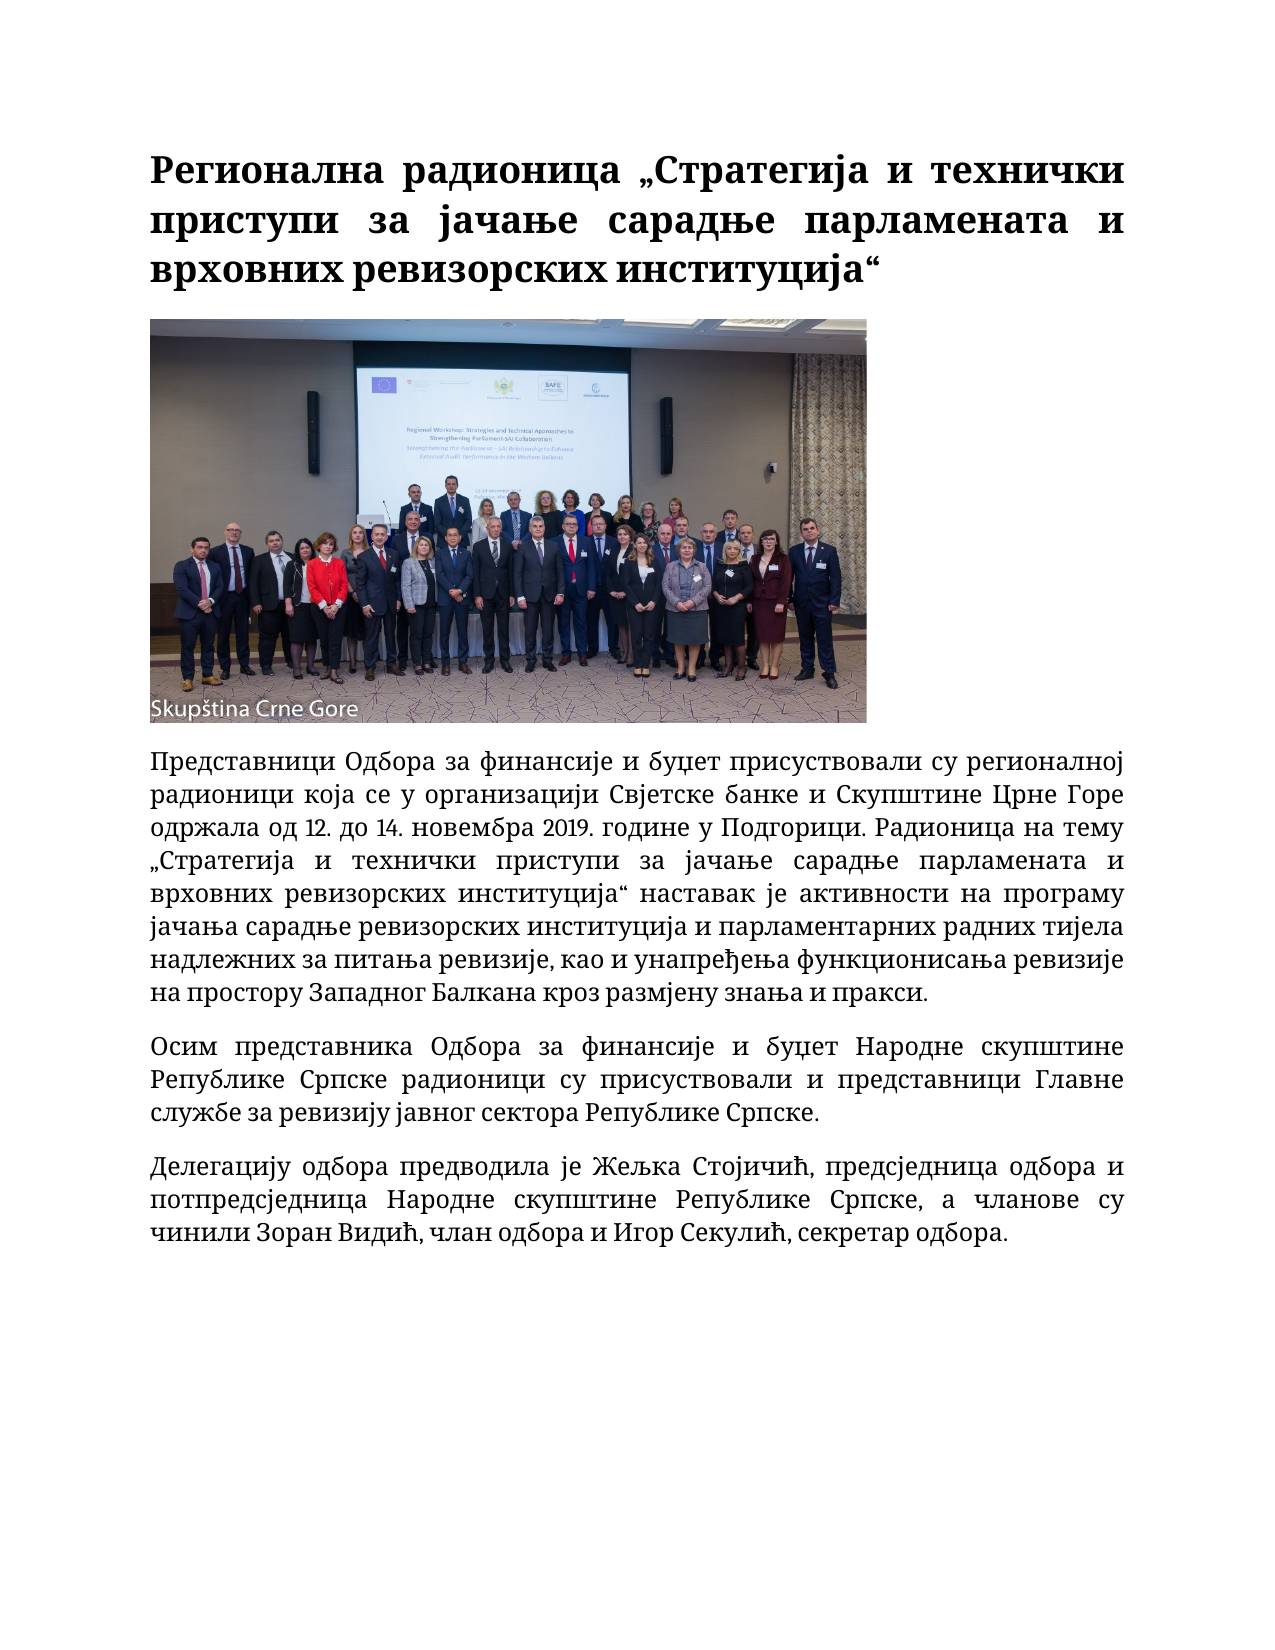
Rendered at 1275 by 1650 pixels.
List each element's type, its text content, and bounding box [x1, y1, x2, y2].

text Представници Одбора за финансије и буџет присуствовали су регионалној радионици која се у организацији Свјетске банке и Скупштине Црне Горе одржала од 12. до 14. новембра 2019. године у Подгорици. Радионица на тему „Стратегија и технички приступи за јачање сарадње парламената и врховних ревизорских институција“ наставак је активности на програму јачања сарадње ревизорских институција и парламентарних радних тијела надлежних за питања ревизије, као и унапређења функционисања ревизије на простору Западног Балкана кроз размјену знања и пракси. [150, 748, 1125, 1008]
text Регионална радионица „Стратегија и технички приступи за јачање сарадње парламената и врховних ревизорских институција“ [150, 150, 1125, 292]
picture [150, 319, 867, 723]
text Делегацију одбора предводила је Жељка Стојичић, предсједница одбора и потпредсједница Народне скупштине Републике Српске, а чланове су чинили Зоран Видић, члан одбора и Игор Секулић, секретар одбора. [150, 1153, 1125, 1247]
text Осим представника Одбора за финансије и буџет Народне скупштине Републике Српске радионици су присуствовали и представници Главне службе за ревизију јавног сектора Републике Српске. [150, 1033, 1125, 1128]
